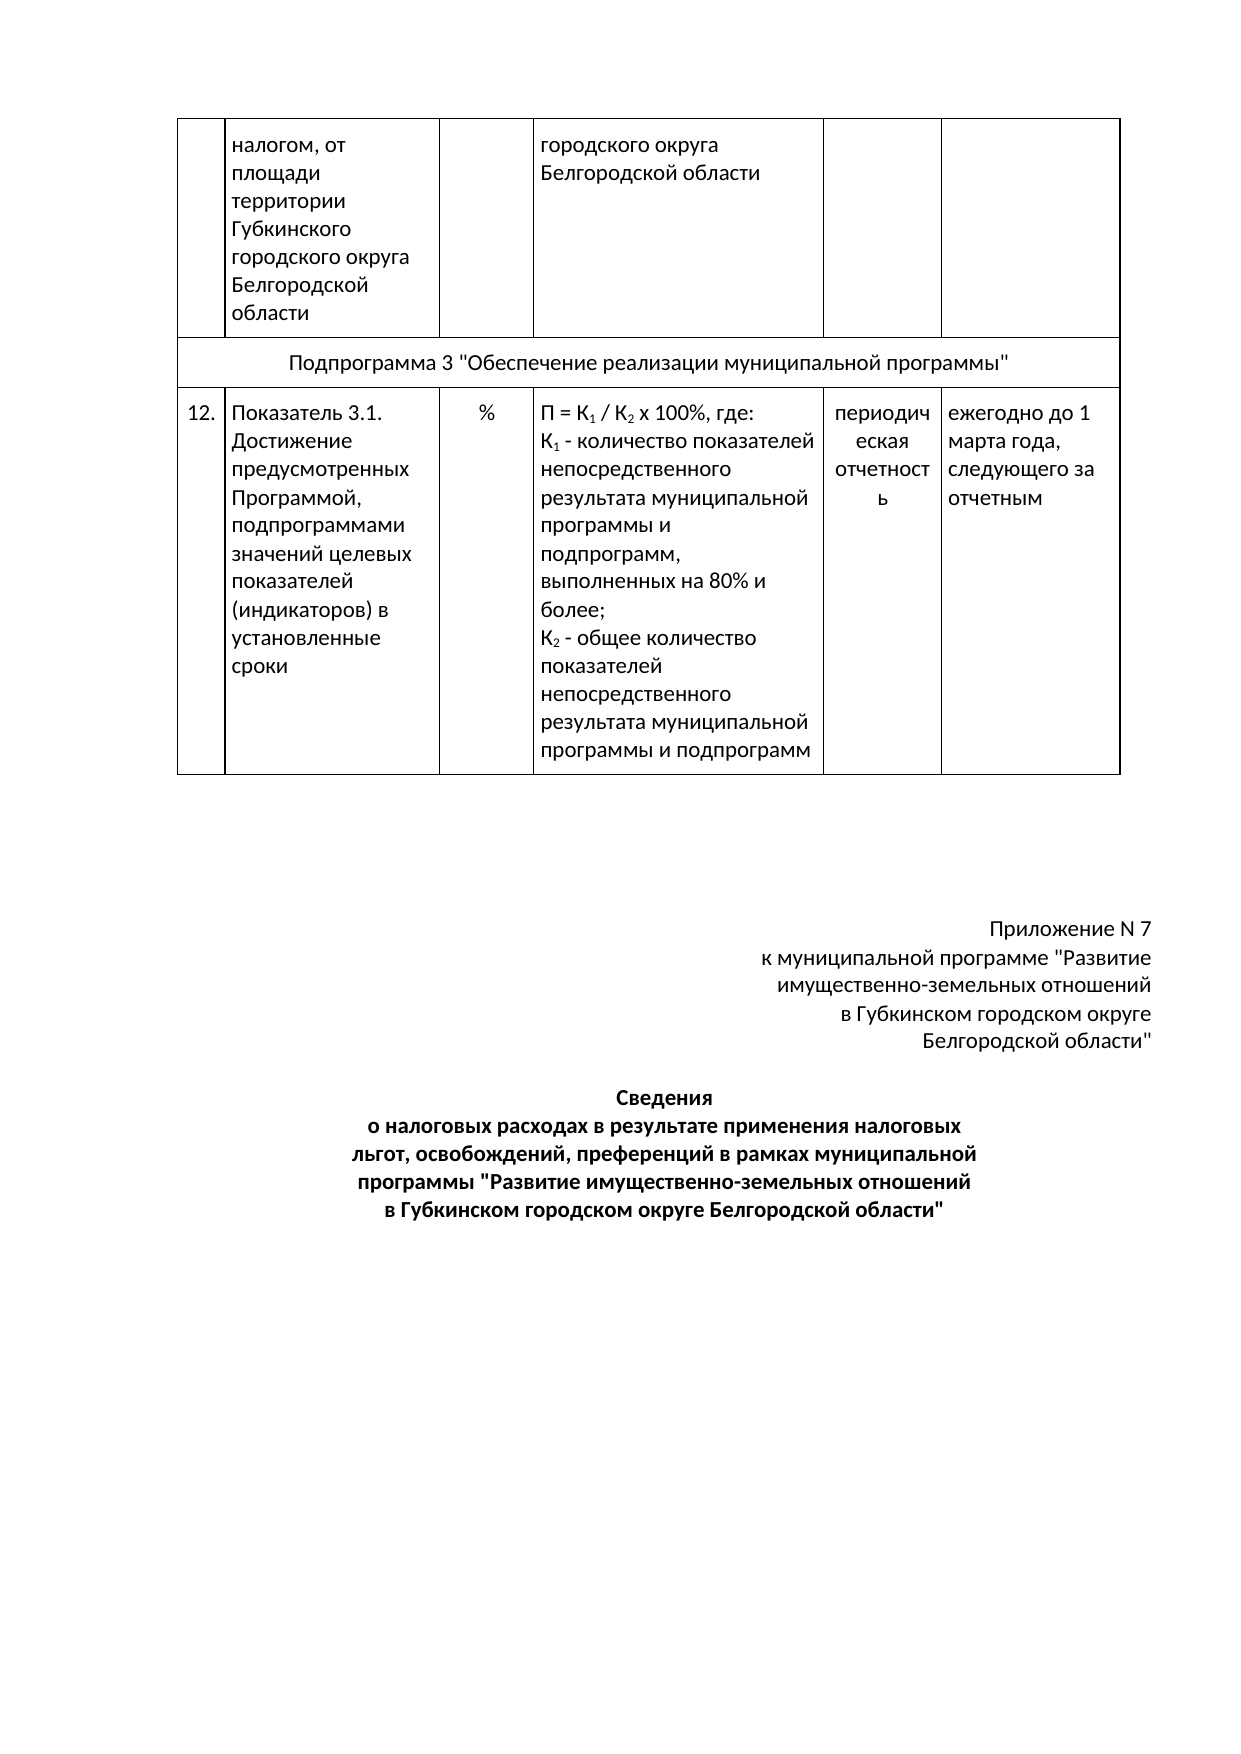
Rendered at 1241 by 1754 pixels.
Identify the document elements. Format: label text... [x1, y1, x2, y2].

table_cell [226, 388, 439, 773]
text в Губкинском городском округе [177, 999, 1152, 1027]
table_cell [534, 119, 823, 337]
title о налоговых расходах в результате применения налоговых [177, 1111, 1152, 1139]
text к муниципальной программе "Развитие [177, 943, 1152, 971]
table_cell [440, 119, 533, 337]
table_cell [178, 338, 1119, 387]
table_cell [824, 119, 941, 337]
text имущественно-земельных отношений [177, 971, 1152, 999]
title льгот, освобождений, преференций в рамках муниципальной [177, 1139, 1152, 1167]
title Сведения [177, 1083, 1152, 1111]
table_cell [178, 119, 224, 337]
title программы "Развитие имущественно-земельных отношений [177, 1167, 1152, 1195]
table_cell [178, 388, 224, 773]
title в Губкинском городском округе Белгородской области" [177, 1195, 1152, 1223]
text Приложение N 7 [177, 914, 1152, 943]
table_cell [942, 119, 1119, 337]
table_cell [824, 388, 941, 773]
text Белгородской области" [177, 1027, 1152, 1055]
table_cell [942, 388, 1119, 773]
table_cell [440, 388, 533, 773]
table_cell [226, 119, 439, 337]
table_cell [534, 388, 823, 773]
